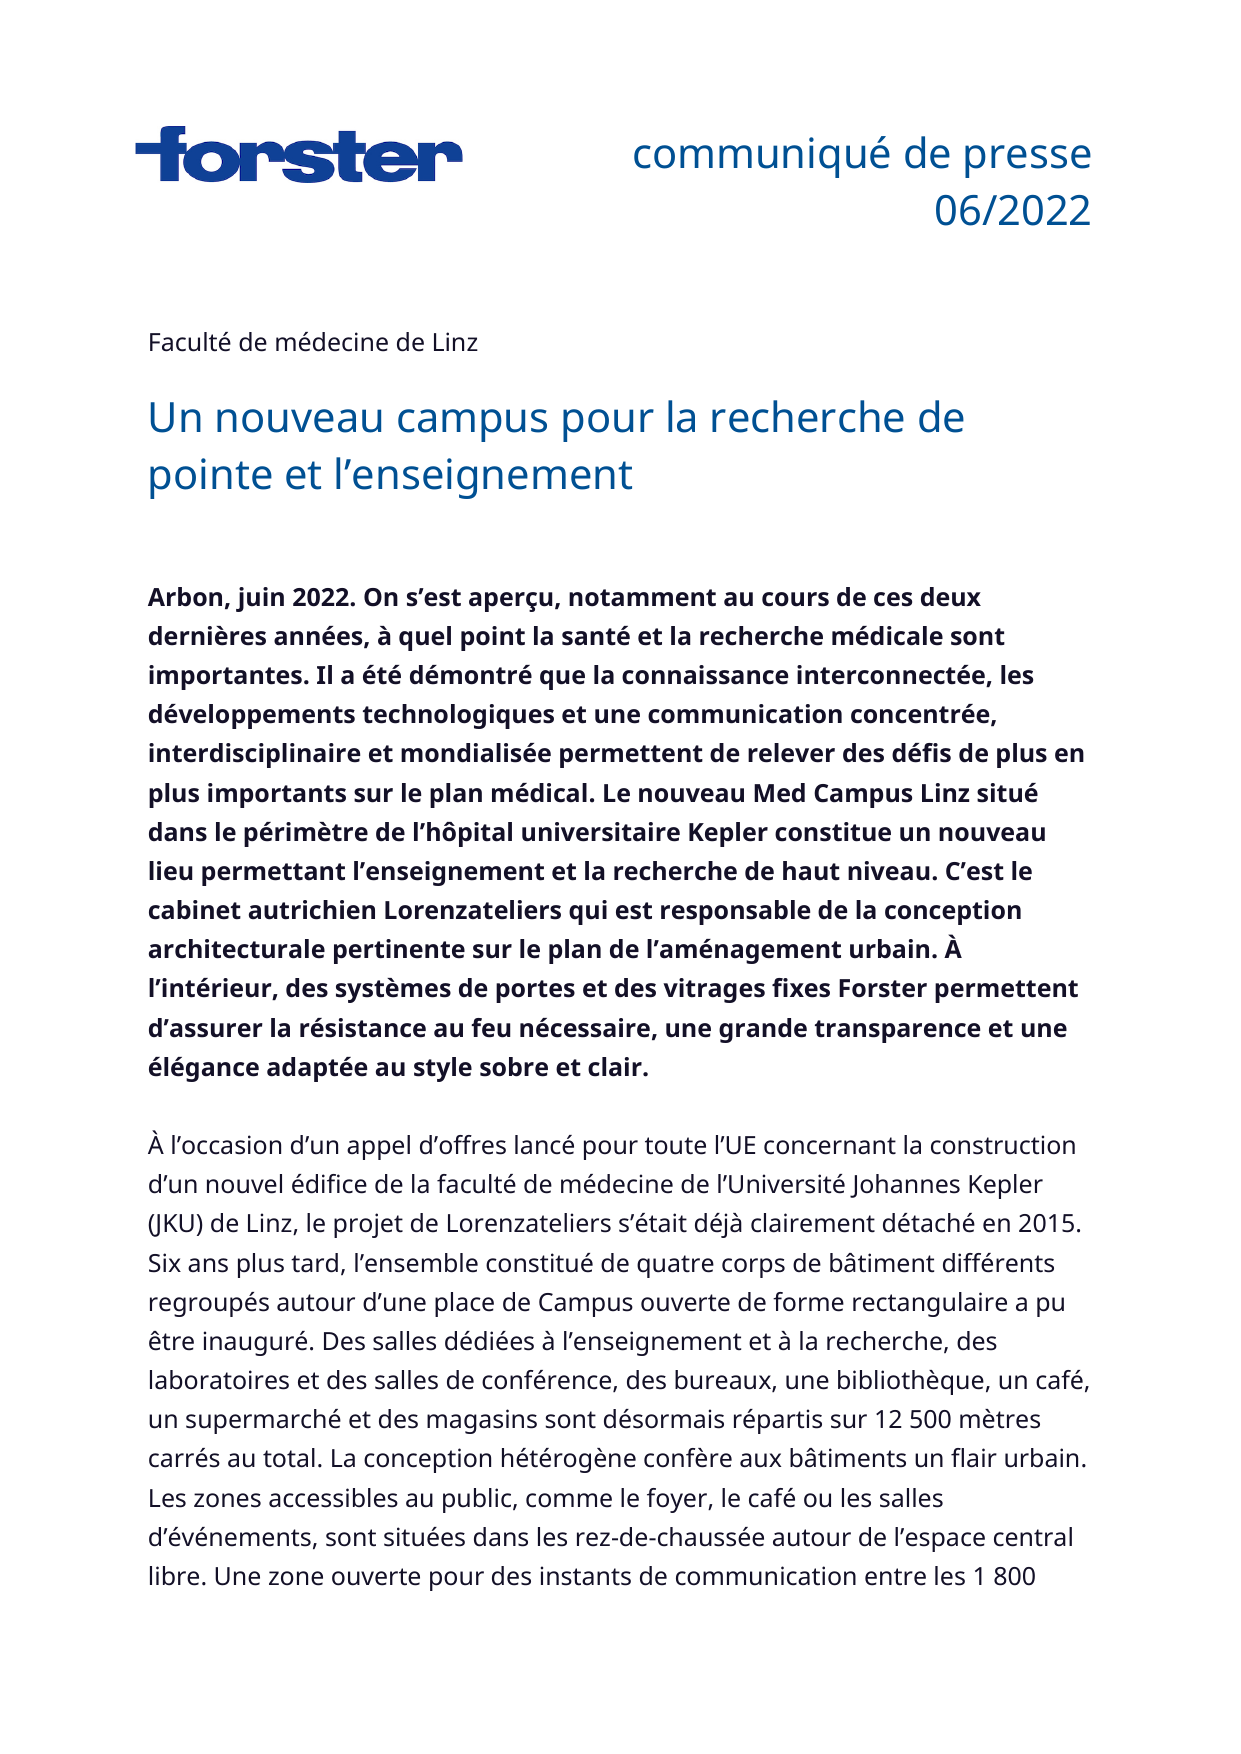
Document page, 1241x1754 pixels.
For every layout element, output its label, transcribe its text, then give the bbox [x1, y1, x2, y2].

picture [135, 126, 463, 183]
text Un nouveau campus pour la recherche de pointe et l’enseignement [148, 388, 1092, 501]
text Arbon, juin 2022. On s’est aperçu, notamment au cours de ces deux dernières années, à quel point la santé et la recherche médicale sont importantes. Il a été démontré que la connaissance interconnectée, les développements technologiques et une communication concentrée, interdisciplinaire et mondialisée permettent de relever des défis de plus en plus importants sur le plan médical. Le nouveau Med Campus Linz situé dans le périmètre de l’hôpital universitaire Kepler constitue un nouveau lieu permettant l’enseignement et la recherche de haut niveau. C’est le cabinet autrichien Lorenzateliers qui est responsable de la conception architecturale pertinente sur le plan de l’aménagement urbain. À l’intérieur, des systèmes de portes et des vitrages fixes Forster permettent d’assurer la résistance au feu nécessaire, une grande transparence et une élégance adaptée au style sobre et clair. [148, 579, 1092, 1083]
text Faculté de médecine de Linz [148, 325, 1092, 388]
